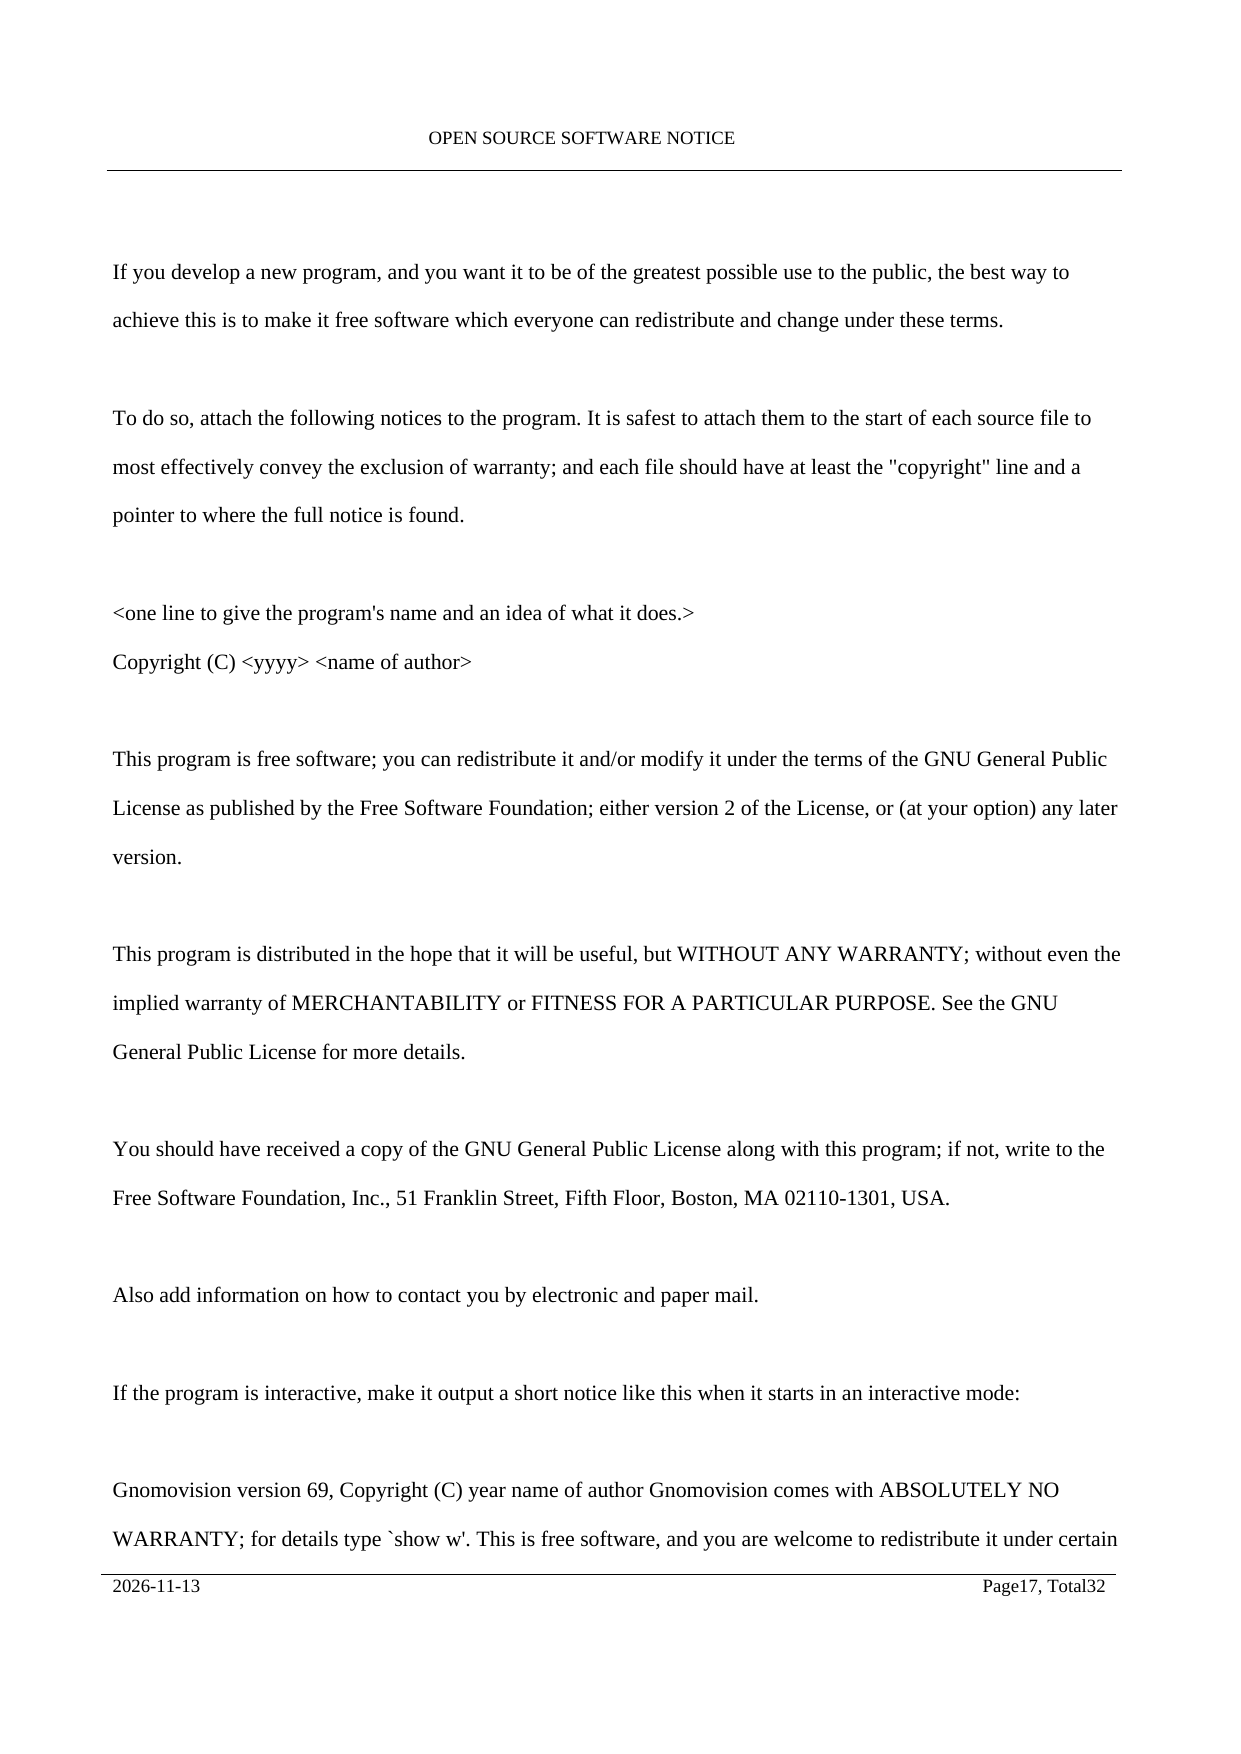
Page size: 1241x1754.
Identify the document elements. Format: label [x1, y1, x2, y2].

text [112, 206, 1128, 1555]
